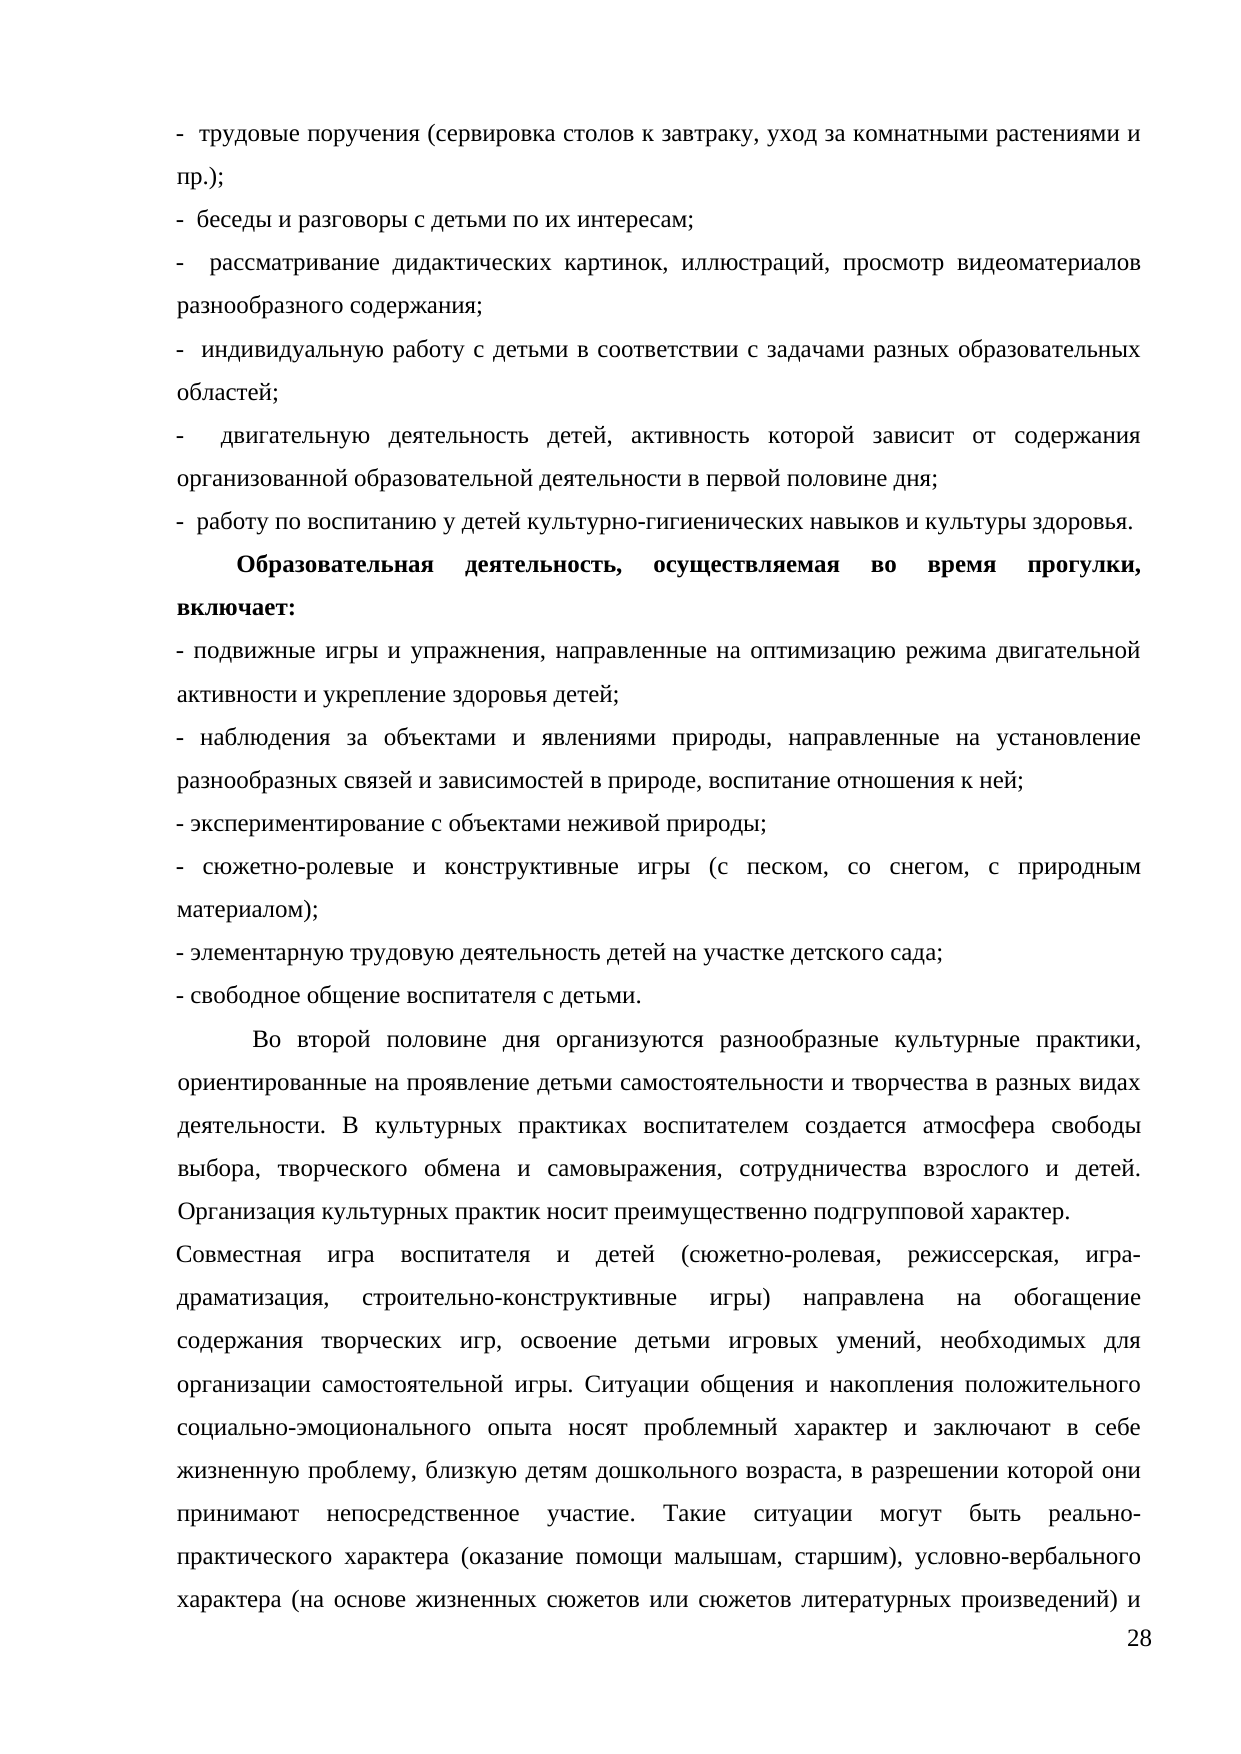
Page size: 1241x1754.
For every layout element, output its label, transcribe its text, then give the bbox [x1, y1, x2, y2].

text Образовательная деятельность, осуществляемая во время прогулки, включает: [177, 549, 1142, 621]
text - экспериментирование с объектами неживой природы; [176, 808, 1142, 837]
text - индивидуальную работу с детьми в соответствии с задачами разных образовательных областей; [176, 334, 1142, 406]
text - беседы и разговоры с детьми по их интересам; [176, 204, 1142, 233]
text - свободное общение воспитателя с детьми. [176, 981, 1142, 1009]
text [176, 1239, 1142, 1613]
text - сюжетно-ролевые и конструктивные игры (с песком, со снегом, с природным материалом); [176, 851, 1142, 923]
text - работу по воспитанию у детей культурно-гигиенических навыков и культуры здоровья. [176, 506, 1142, 535]
text - подвижные игры и упражнения, направленные на оптимизацию режима двигательной активности и укрепление здоровья детей; [176, 636, 1142, 707]
text - двигательную деятельность детей, активность которой зависит от содержания организованной образовательной деятельности в первой половине дня; [176, 420, 1142, 492]
text - элементарную трудовую деятельность детей на участке детского сада; [176, 937, 1142, 966]
text - трудовые поручения (сервировка столов к завтраку, уход за комнатными растениями и пр.); [176, 118, 1142, 190]
text Во второй половине дня организуются разнообразные культурные практики, ориентированные на проявление детьми самостоятельности и творчества в разных видах деятельности. В культурных практиках воспитателем создается атмосфера свободы выбора, творческого обмена и самовыражения, сотрудничества взрослого и детей. Организация культурных практик носит преимущественно подгрупповой характер. [177, 1024, 1142, 1225]
text - рассматривание дидактических картинок, иллюстраций, просмотр видеоматериалов разнообразного содержания; [176, 247, 1142, 319]
text - наблюдения за объектами и явлениями природы, направленные на установление разнообразных связей и зависимостей в природе, воспитание отношения к ней; [176, 722, 1142, 794]
